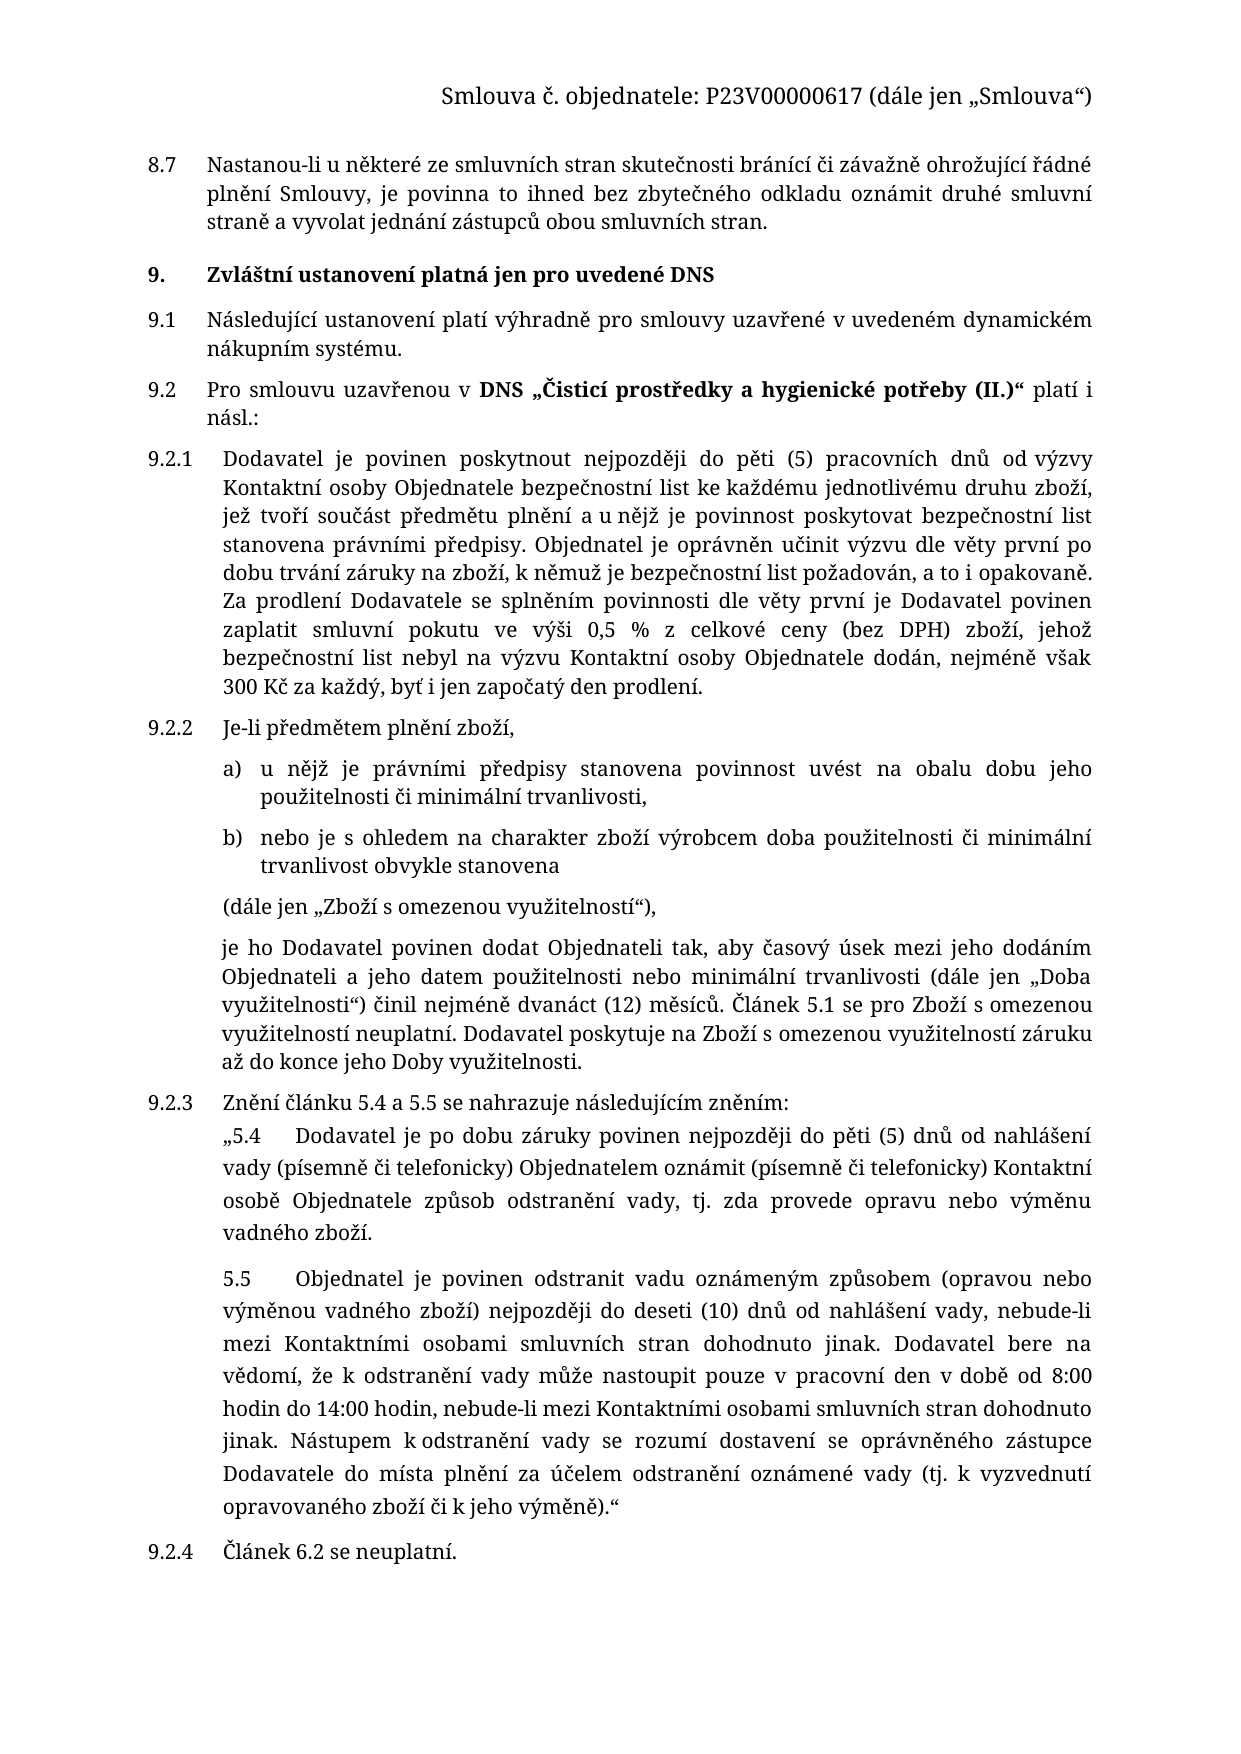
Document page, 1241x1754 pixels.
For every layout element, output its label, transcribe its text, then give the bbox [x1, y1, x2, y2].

list Následující ustanovení platí výhradně pro smlouvy uzavřené v uvedeném dynamickém nákupním systému. [148, 306, 1093, 362]
list Nastanou-li u některé ze smluvních stran skutečnosti bránící či závažně ohrožující řádné plnění Smlouvy, je povinna to ihned bez zbytečného odkladu oznámit druhé smluvní straně a vyvolat jednání zástupců obou smluvních stran. [148, 150, 1093, 236]
list Pro smlouvu uzavřenou v DNS „Čisticí prostředky a hygienické potřeby (II.)“ platí i násl.: [148, 375, 1093, 432]
list 5.5 Objednatel je povinen odstranit vadu oznámeným způsobem (opravou nebo výměnou vadného zboží) nejpozději do deseti (10) dnů od nahlášení vady, nebude-li mezi Kontaktními osobami smluvních stran dohodnuto jinak. Dodavatel bere na vědomí, že k odstranění vady může nastoupit pouze v pracovní den v době od 8:00 hodin do 14:00 hodin, nebude-li mezi Kontaktními osobami smluvních stran dohodnuto jinak. Nástupem k odstranění vady se rozumí dostavení se oprávněného zástupce Dodavatele do místa plnění za účelem odstranění oznámené vady (tj. k vyzvednutí opravovaného zboží či k jeho výměně).“ [223, 1264, 1093, 1520]
text (dále jen „Zboží s omezenou využitelností“), [223, 892, 1093, 921]
list u nějž je právními předpisy stanovena povinnost uvést na obalu dobu jeho použitelnosti či minimální trvanlivosti, [223, 754, 1093, 811]
list nebo je s ohledem na charakter zboží výrobcem doba použitelnosti či minimální trvanlivost obvykle stanovena [223, 823, 1093, 880]
list Zvláštní ustanovení platná jen pro uvedené DNS [148, 261, 1093, 289]
list „5.4 Dodavatel je po dobu záruky povinen nejpozději do pěti (5) dnů od nahlášení vady (písemně či telefonicky) Objednatelem oznámit (písemně či telefonicky) Kontaktní osobě Objednatele způsob odstranění vady, tj. zda provede opravu nebo výměnu vadného zboží. [223, 1121, 1093, 1247]
list Znění článku 5.4 a 5.5 se nahrazuje následujícím zněním: [148, 1088, 1093, 1117]
list Článek 6.2 se neuplatní. [148, 1537, 1093, 1565]
list Dodavatel je povinen poskytnout nejpozději do pěti (5) pracovních dnů od výzvy Kontaktní osoby Objednatele bezpečnostní list ke každému jednotlivému druhu zboží, jež tvoří součást předmětu plnění a u nějž je povinnost poskytovat bezpečnostní list stanovena právními předpisy. Objednatel je oprávněn učinit výzvu dle věty první po dobu trvání záruky na zboží, k němuž je bezpečnostní list požadován, a to i opakovaně. Za prodlení Dodavatele se splněním povinnosti dle věty první je Dodavatel povinen zaplatit smluvní pokutu ve výši 0,5 % z celkové ceny (bez DPH) zboží, jehož bezpečnostní list nebyl na výzvu Kontaktní osoby Objednatele dodán, nejméně však 300 Kč za každý, byť i jen započatý den prodlení. [148, 444, 1093, 700]
list Je-li předmětem plnění zboží, [148, 713, 1093, 741]
text je ho Dodavatel povinen dodat Objednateli tak, aby časový úsek mezi jeho dodáním Objednateli a jeho datem použitelnosti nebo minimální trvanlivosti (dále jen „Doba využitelnosti“) činil nejméně dvanáct (12) měsíců. Článek 5.1 se pro Zboží s omezenou využitelností neuplatní. Dodavatel poskytuje na Zboží s omezenou využitelností záruku až do konce jeho Doby využitelnosti. [221, 933, 1093, 1076]
